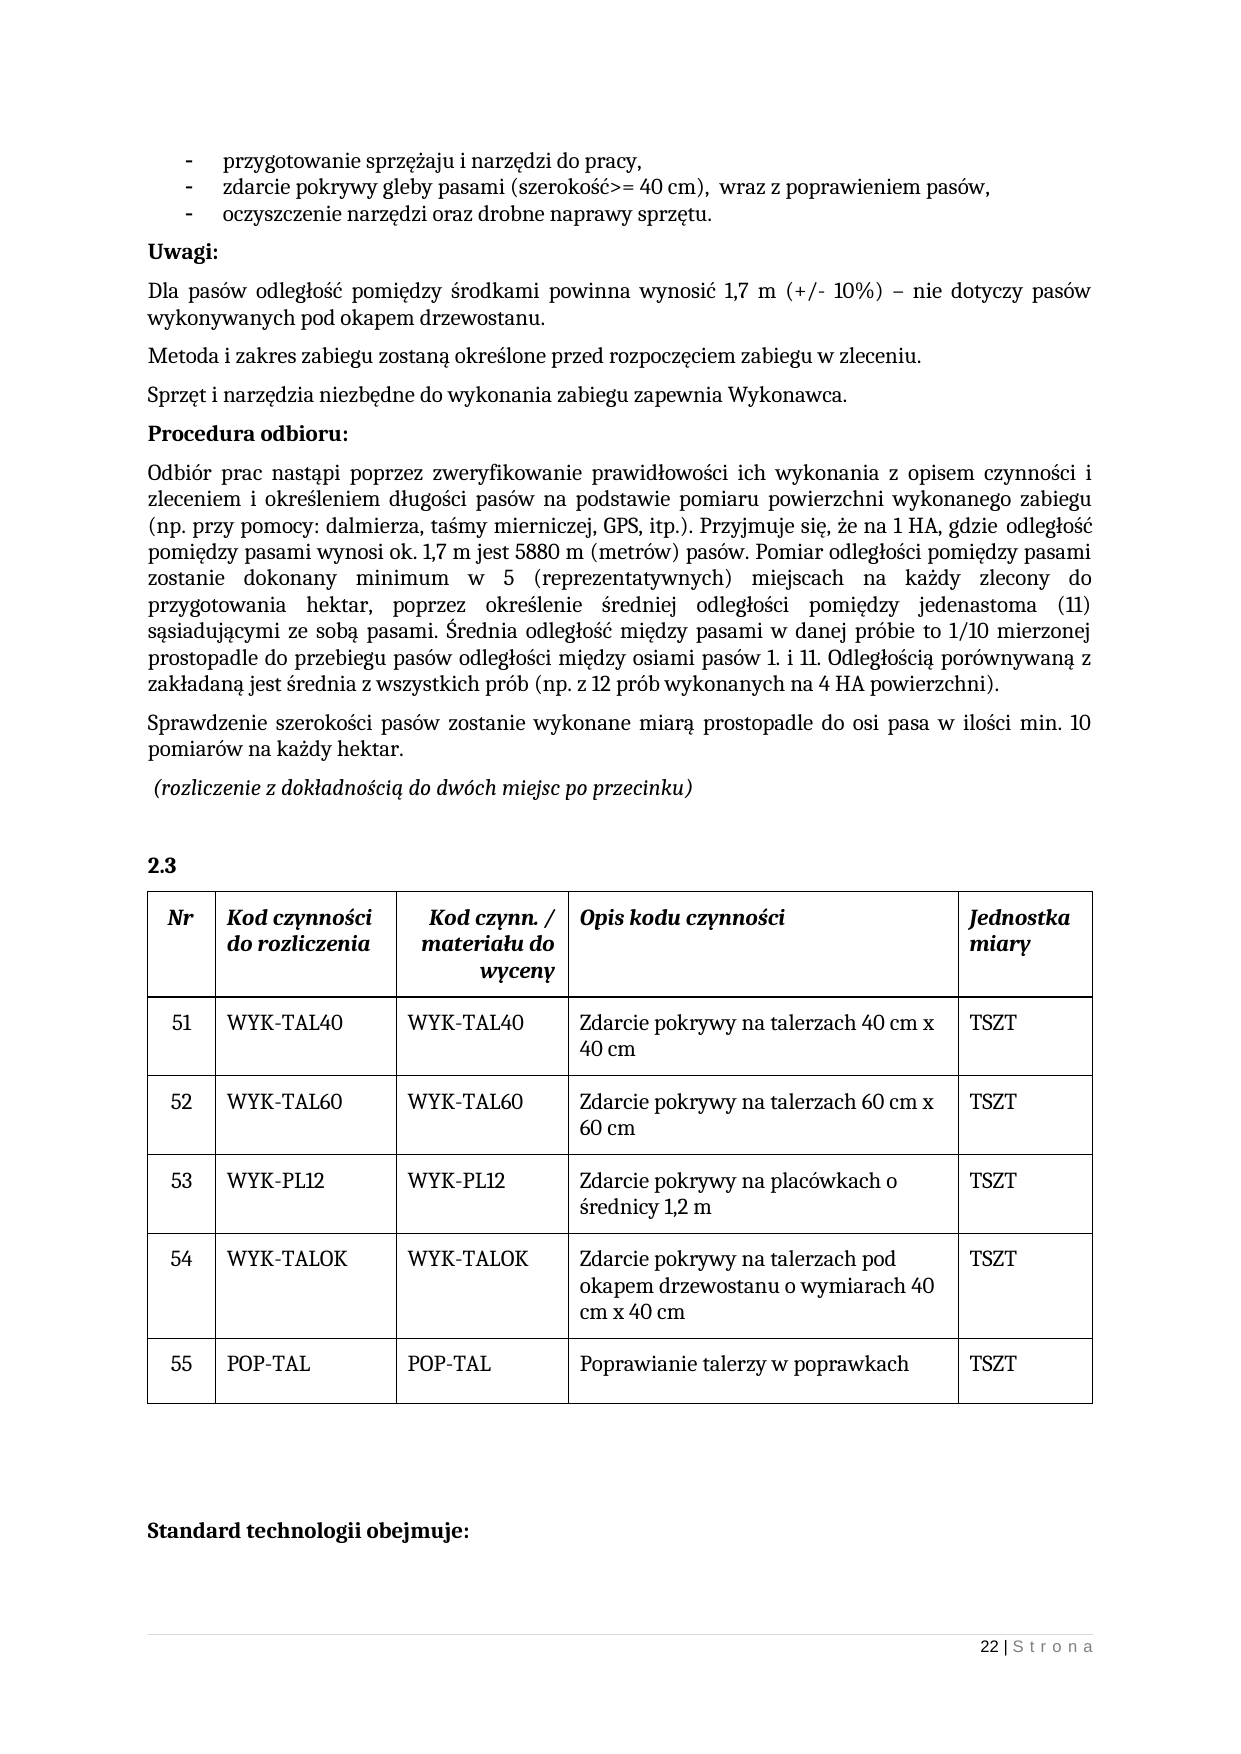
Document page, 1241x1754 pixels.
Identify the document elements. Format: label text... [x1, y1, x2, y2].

text Odbiór prac nastąpi poprzez zweryfikowanie prawidłowości ich wykonania z opisem czynności i zleceniem i określeniem długości pasów na podstawie pomiaru powierzchni wykonanego zabiegu (np. przy pomocy: dalmierza, taśmy mierniczej, GPS, itp.). Przyjmuje się, że na 1 HA, gdzie odległość pomiędzy pasami wynosi ok. 1,7 m jest 5880 m (metrów) pasów. Pomiar odległości pomiędzy pasami zostanie dokonany minimum w 5 (reprezentatywnych) miejscach na każdy zlecony do przygotowania hektar, poprzez określenie średniej odległości pomiędzy jedenastoma (11) sąsiadującymi ze sobą pasami. Średnia odległość między pasami w danej próbie to 1/10 mierzonej prostopadle do przebiegu pasów odległości między osiami pasów 1. i 11. Odległością porównywaną z zakładaną jest średnia z wszystkich prób (np. z 12 prób wykonanych na 4 HA powierzchni). [148, 460, 1093, 697]
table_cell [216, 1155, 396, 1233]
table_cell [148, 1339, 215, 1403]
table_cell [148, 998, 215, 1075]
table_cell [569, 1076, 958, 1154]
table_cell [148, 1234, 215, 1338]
text Procedura odbioru: [148, 421, 1093, 447]
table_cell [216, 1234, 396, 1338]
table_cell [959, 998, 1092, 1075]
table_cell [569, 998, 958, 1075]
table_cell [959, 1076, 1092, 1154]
text 2.3 [148, 852, 1093, 879]
text Metoda i zakres zabiegu zostaną określone przed rozpoczęciem zabiegu w zleceniu. [148, 343, 1093, 369]
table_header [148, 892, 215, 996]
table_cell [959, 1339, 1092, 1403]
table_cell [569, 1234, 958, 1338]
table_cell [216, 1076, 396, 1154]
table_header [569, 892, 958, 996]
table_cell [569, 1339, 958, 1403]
list zdarcie pokrywy gleby pasami (szerokość>= 40 cm), wraz z poprawieniem pasów, [185, 174, 1093, 200]
text Dla pasów odległość pomiędzy środkami powinna wynosić 1,7 m (+/- 10%) – nie dotyczy pasów wykonywanych pod okapem drzewostanu. [148, 278, 1093, 331]
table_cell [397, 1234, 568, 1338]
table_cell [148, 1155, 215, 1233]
text (rozliczenie z dokładnością do dwóch miejsc po przecinku) [148, 775, 1093, 801]
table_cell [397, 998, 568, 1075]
text Sprawdzenie szerokości pasów zostanie wykonane miarą prostopadle do osi pasa w ilości min. 10 pomiarów na każdy hektar. [148, 709, 1093, 762]
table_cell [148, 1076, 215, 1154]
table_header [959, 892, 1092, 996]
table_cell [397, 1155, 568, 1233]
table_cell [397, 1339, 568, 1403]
text Sprzęt i narzędzia niezbędne do wykonania zabiegu zapewnia Wykonawca. [148, 382, 1093, 408]
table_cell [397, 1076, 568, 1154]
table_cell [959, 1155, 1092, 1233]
list przygotowanie sprzężaju i narzędzi do pracy, [185, 148, 1093, 174]
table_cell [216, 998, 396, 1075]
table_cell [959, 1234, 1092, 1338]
list oczyszczenie narzędzi oraz drobne naprawy sprzętu. [185, 200, 1093, 227]
text Uwagi: [148, 239, 1093, 266]
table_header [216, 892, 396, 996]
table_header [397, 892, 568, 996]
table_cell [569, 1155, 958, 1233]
text Standard technologii obejmuje: [148, 1518, 1093, 1544]
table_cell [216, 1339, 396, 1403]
